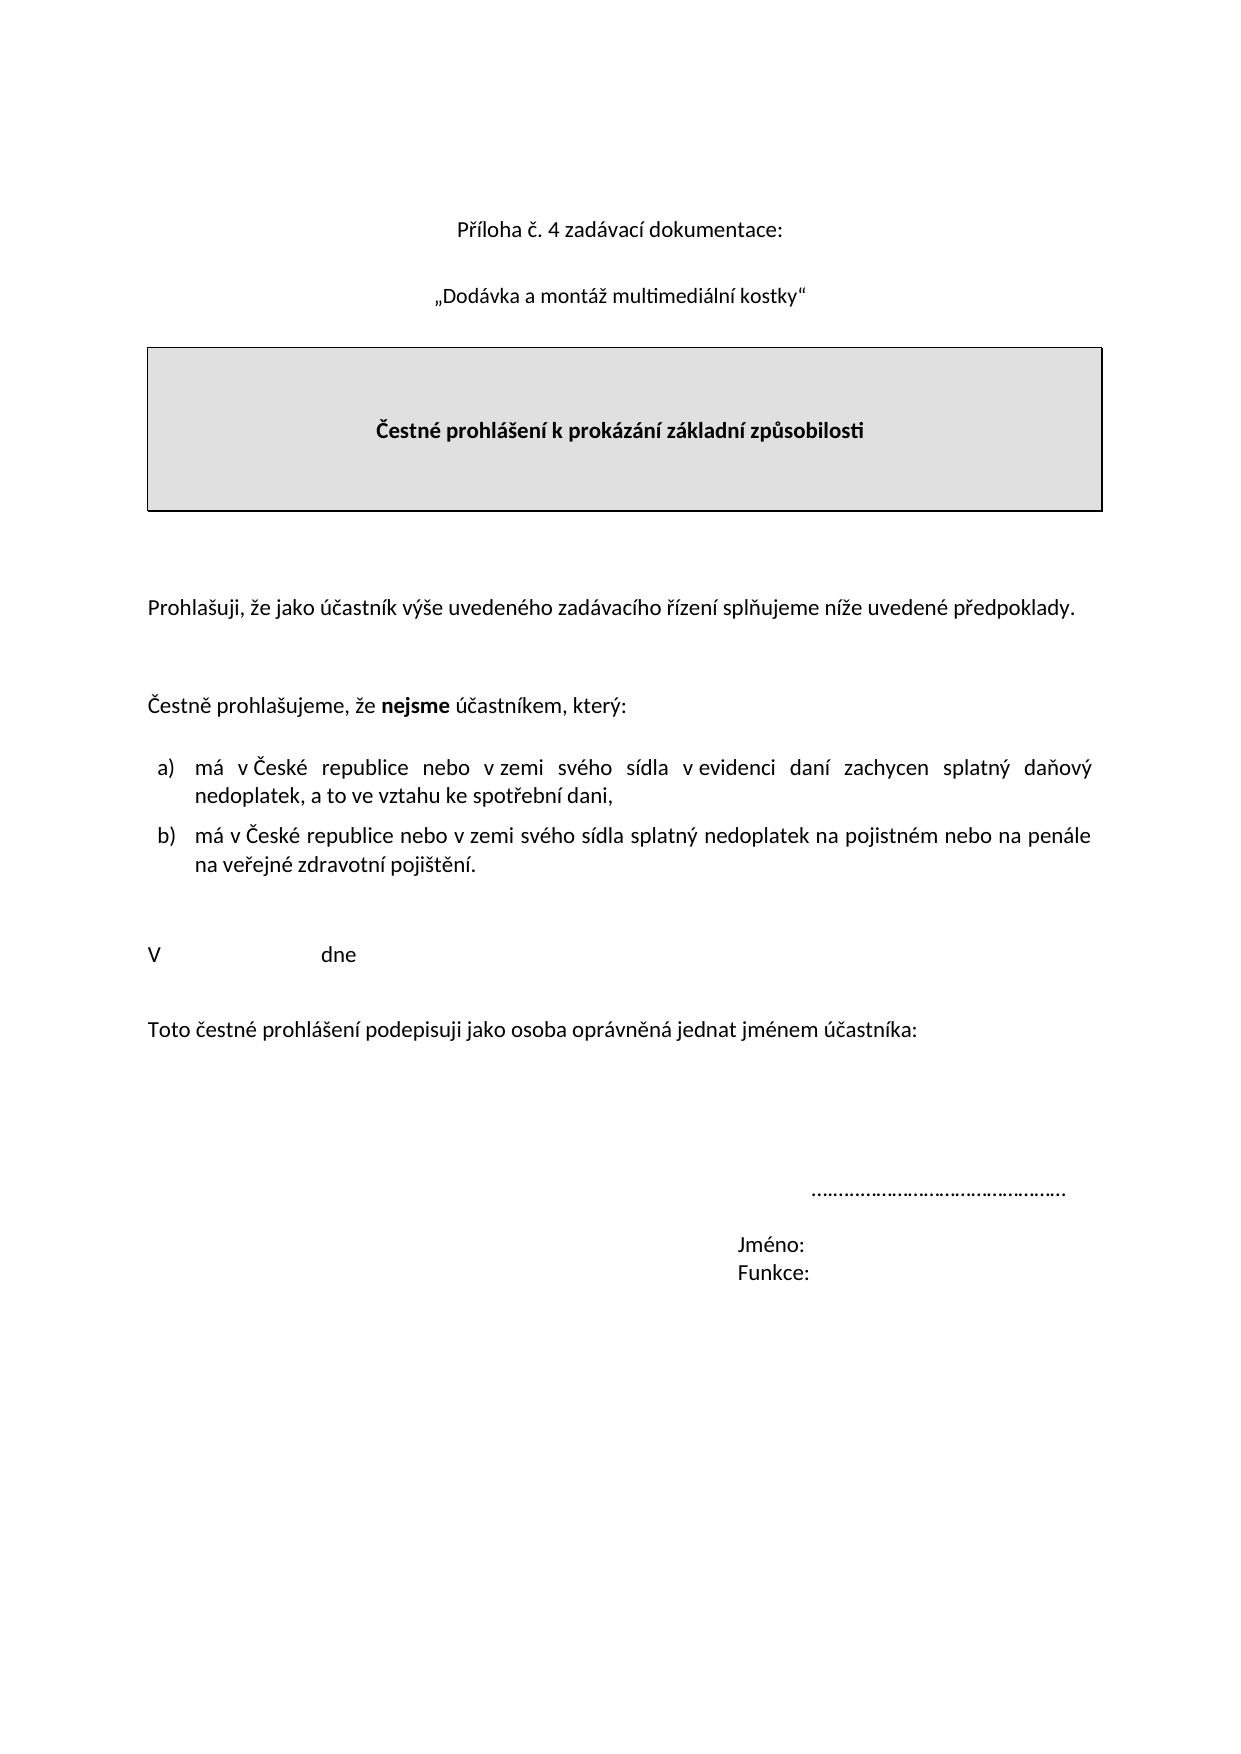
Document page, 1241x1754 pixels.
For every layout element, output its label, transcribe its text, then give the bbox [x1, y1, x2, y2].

text ….…..………………………………… [654, 1174, 1093, 1202]
list má v České republice nebo v zemi svého sídla v evidenci daní zachycen splatný daňový nedoplatek, a to ve vztahu ke spotřební dani, [157, 753, 1093, 809]
text Jméno: [654, 1230, 1093, 1258]
list má v České republice nebo v zemi svého sídla splatný nedoplatek na pojistném nebo na penále na veřejné zdravotní pojištění. [157, 822, 1093, 878]
text „Dodávka a montáž multimediální kostky“ [148, 283, 1093, 309]
subtitle Čestné prohlášení k prokázání základní způsobilosti [148, 413, 1101, 444]
text Toto čestné prohlášení podepisuji jako osoba oprávněná jednat jménem účastníka: [148, 1015, 1093, 1043]
text Příloha č. 4 zadávací dokumentace: [148, 216, 1093, 244]
text Funkce: [654, 1258, 1093, 1314]
text Čestně prohlašujeme, že nejsme účastníkem, který: [148, 691, 1093, 719]
text V dne [148, 940, 1093, 968]
text Prohlašuji, že jako účastník výše uvedeného zadávacího řízení splňujeme níže uvedené předpoklady. [148, 593, 1093, 621]
